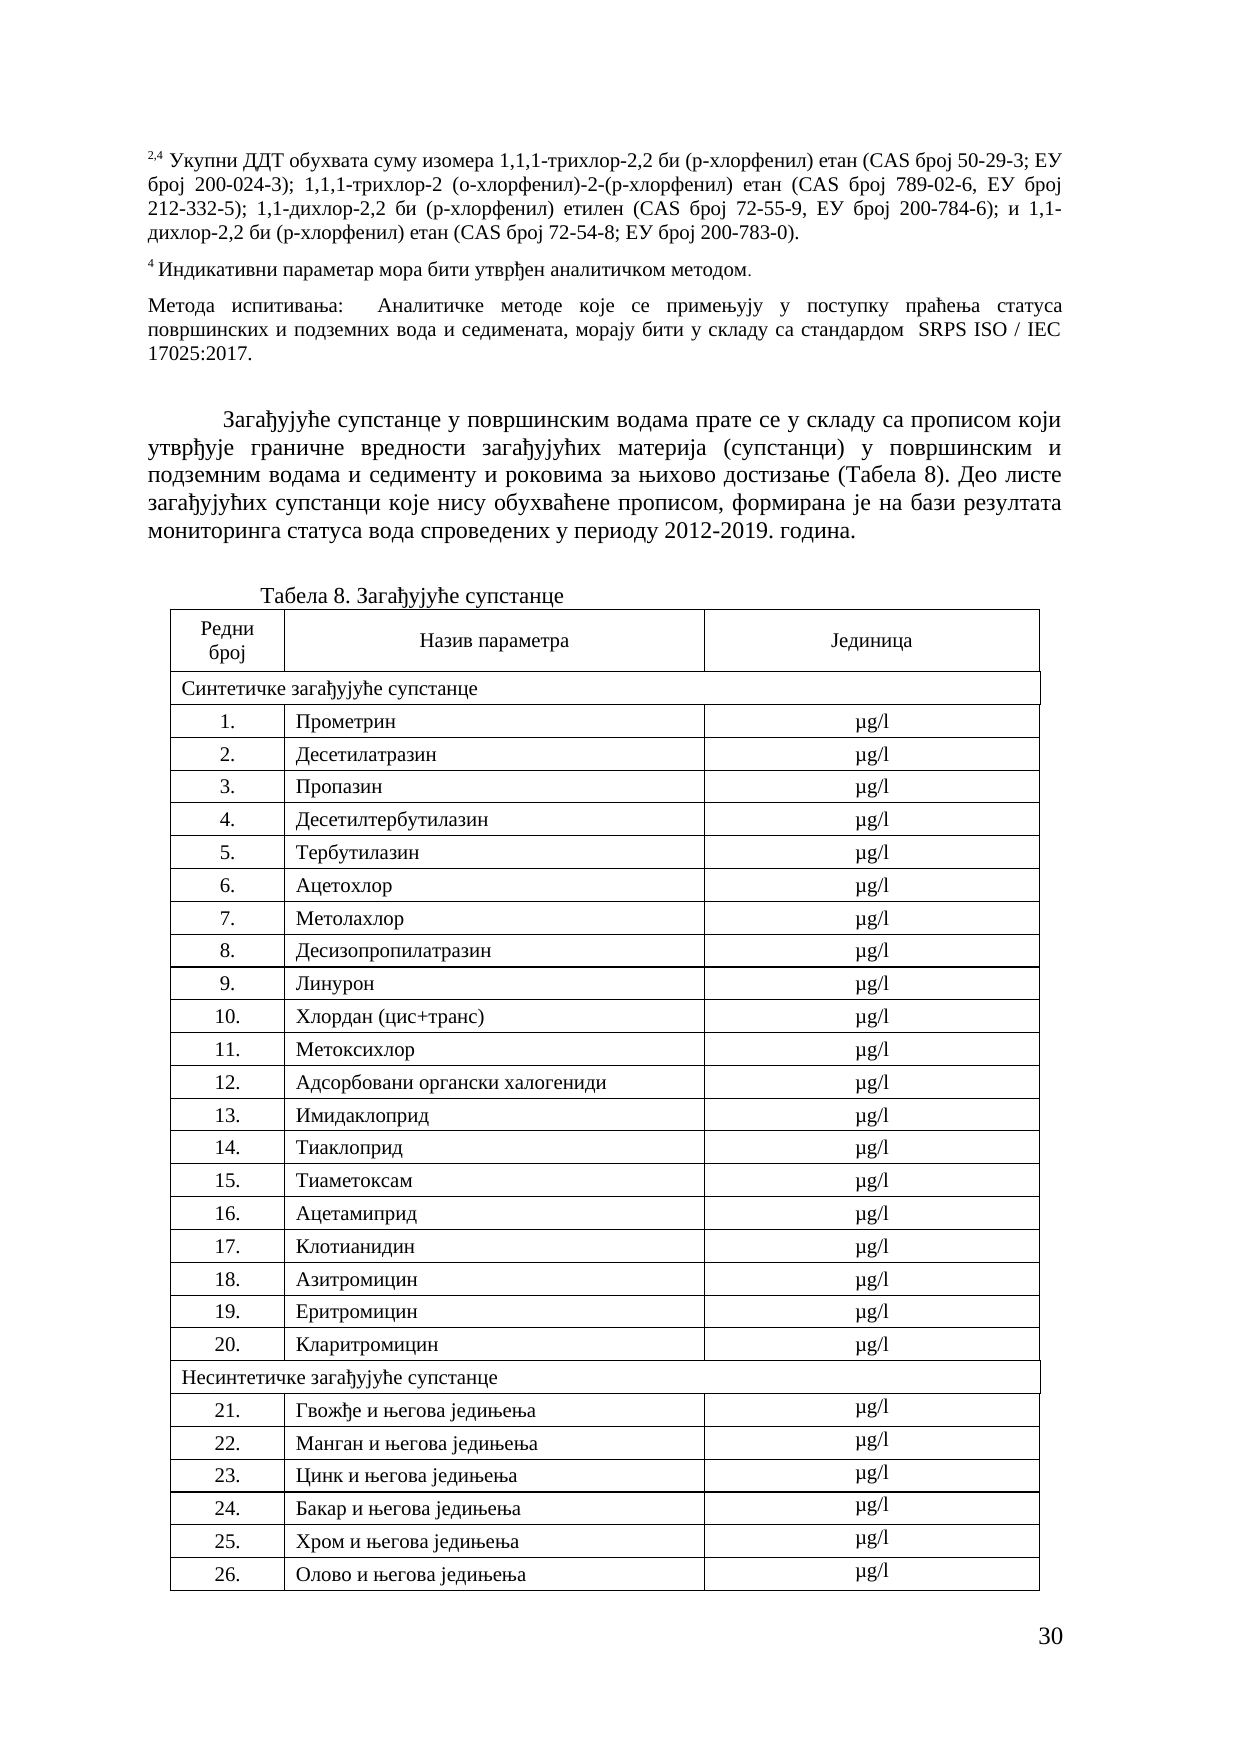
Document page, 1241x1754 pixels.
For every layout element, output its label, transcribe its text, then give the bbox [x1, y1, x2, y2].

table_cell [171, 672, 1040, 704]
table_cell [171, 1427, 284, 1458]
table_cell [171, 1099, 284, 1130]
text Табела 8. Загађујуће супстанце [148, 582, 1063, 608]
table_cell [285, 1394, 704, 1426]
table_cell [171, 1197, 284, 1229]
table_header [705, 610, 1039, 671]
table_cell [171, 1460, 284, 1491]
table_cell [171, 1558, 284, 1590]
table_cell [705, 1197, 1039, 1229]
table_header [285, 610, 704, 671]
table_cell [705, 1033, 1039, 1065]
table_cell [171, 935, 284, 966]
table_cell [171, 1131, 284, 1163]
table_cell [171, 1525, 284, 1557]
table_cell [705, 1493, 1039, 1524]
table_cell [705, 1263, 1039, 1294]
text 4 Индикативни параметар мора бити утврђен аналитичком методом. [148, 256, 1063, 281]
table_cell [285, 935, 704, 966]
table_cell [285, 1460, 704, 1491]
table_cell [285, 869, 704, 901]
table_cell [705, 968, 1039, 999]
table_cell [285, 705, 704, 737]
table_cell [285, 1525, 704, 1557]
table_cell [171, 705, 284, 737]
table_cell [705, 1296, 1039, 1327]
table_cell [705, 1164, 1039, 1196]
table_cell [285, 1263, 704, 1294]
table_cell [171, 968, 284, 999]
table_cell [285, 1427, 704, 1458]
text Загађујуће супстанце у површинским водама прате се у складу са прописом који утврђује граничне вредности загађујућих материја (супстанци) у површинским и подземним водама и седименту и роковима за њихово достизање (Табела 8). Део листе загађујућих супстанци које нису обухваћене прописом, формирана је на бази резултата мониторинга статуса вода спроведених у периоду 2012-2019. година. [148, 405, 1063, 543]
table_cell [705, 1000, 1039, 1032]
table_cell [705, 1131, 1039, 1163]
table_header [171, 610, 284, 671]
text 2,4 Укупни ДДТ обухвата суму изомера 1,1,1-трихлор-2,2 би (p-хлорфенил) етан (CAS број 50-29-3; ЕУ број 200-024-3); 1,1,1-трихлор-2 (о-хлорфенил)-2-(p-хлорфенил) етан (CAS број 789-02-6, ЕУ број 212-332-5); 1,1-дихлор-2,2 би (p-хлорфенил) етилен (CAS број 72-55-9, ЕУ број 200-784-6); и 1,1-дихлор-2,2 би (p-хлорфенил) етан (CAS број 72-54-8; ЕУ број 200-783-0). [148, 148, 1063, 244]
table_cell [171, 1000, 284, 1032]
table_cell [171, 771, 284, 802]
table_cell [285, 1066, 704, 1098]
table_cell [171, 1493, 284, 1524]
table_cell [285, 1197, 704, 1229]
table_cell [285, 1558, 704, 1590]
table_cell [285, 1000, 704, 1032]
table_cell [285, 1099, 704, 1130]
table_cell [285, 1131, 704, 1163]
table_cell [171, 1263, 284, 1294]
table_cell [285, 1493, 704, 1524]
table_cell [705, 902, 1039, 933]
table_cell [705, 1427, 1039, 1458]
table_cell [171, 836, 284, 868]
text Метода испитивања: Аналитичке методе које се примењују у поступку праћења статуса површинских и подземних вода и седимената, морају бити у складу са стандардом SRPS ISO / IEC 17025:2017. [148, 293, 1063, 365]
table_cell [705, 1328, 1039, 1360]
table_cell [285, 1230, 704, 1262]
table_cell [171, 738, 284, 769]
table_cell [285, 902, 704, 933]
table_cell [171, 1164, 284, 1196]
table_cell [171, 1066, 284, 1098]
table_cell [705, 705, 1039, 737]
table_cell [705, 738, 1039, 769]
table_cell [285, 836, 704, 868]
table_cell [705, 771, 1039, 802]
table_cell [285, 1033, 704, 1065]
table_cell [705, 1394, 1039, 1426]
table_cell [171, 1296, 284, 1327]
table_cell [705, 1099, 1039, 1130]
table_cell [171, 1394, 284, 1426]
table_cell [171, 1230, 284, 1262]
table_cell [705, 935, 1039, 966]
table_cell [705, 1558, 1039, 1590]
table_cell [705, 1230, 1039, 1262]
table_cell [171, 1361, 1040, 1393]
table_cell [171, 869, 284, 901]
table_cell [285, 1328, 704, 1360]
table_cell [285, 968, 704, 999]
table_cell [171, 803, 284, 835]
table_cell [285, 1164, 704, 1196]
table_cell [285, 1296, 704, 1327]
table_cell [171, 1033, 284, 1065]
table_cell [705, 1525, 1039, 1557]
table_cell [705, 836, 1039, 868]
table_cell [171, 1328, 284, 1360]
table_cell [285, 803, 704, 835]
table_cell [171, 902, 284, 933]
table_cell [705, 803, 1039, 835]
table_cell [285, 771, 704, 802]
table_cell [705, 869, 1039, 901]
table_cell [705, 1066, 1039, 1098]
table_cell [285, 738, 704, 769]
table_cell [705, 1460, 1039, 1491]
